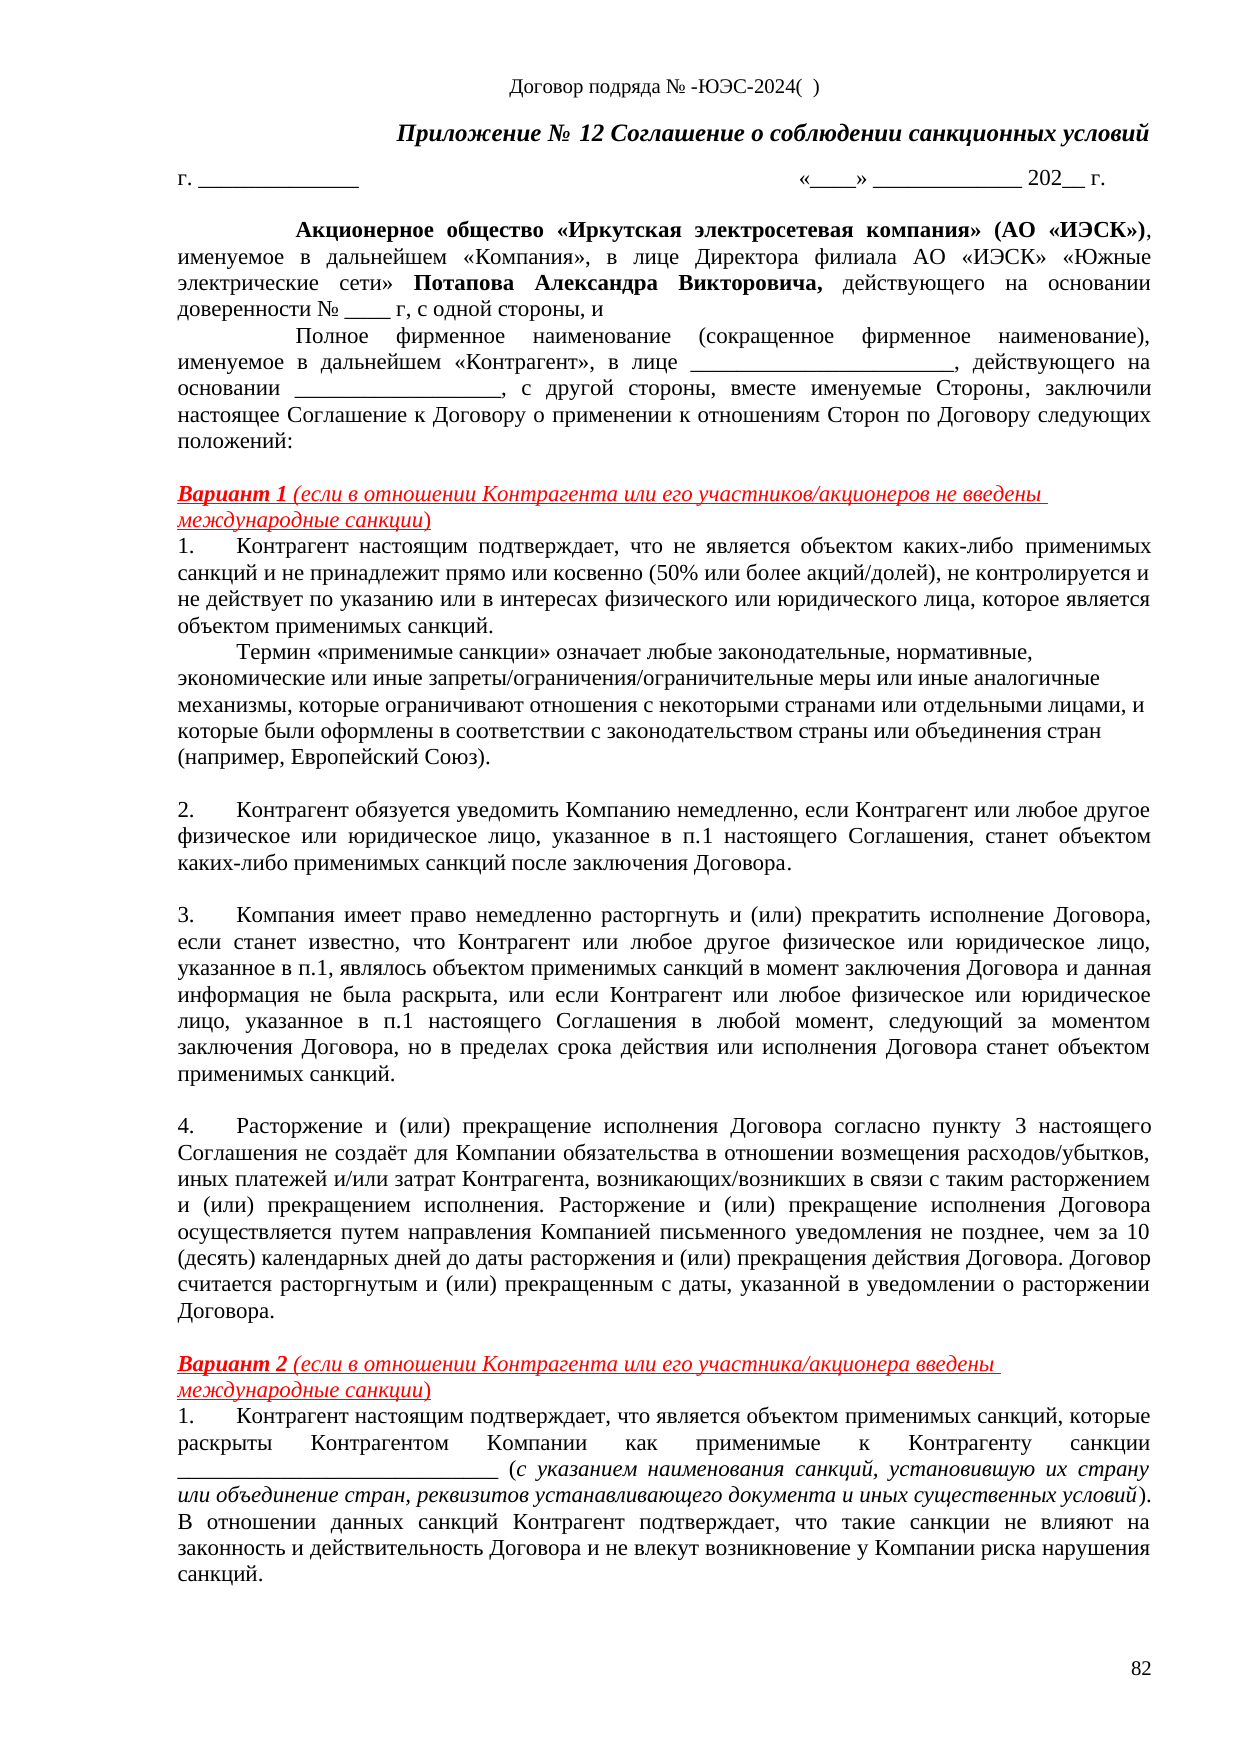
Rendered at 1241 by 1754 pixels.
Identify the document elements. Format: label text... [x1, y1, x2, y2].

list Приложение № 12 Соглашение о соблюдении санкционных условий [177, 118, 1152, 147]
list Компания имеет право немедленно расторгнуть и (или) прекратить исполнение Договора, если станет известно, что Контрагент или любое другое физическое или юридическое лицо, указанное в п.1, являлось объектом применимых санкций в момент заключения Договора и данная информация не была раскрыта, или если Контрагент или любое физическое или юридическое лицо, указанное в п.1 настоящего Соглашения в любой момент, следующий за моментом заключения Договора, но в пределах срока действия или исполнения Договора станет объектом применимых санкций. [177, 902, 1152, 1086]
text Вариант 1 (если в отношении Контрагента или его участников/акционеров не введены международные санкции) [177, 480, 1152, 533]
text Полное фирменное наименование (сокращенное фирменное наименование), именуемое в дальнейшем «Контрагент», в лице _______________________, действующего на основании __________________, с другой стороны, вместе именуемые Стороны, заключили настоящее Соглашение к Договору о применении к отношениям Сторон по Договору следующих положений: [177, 322, 1152, 453]
text Вариант 2 (если в отношении Контрагента или его участника/акционера введены международные санкции) [177, 1349, 1152, 1402]
text Акционерное общество «Иркутская электросетевая компания» (АО «ИЭСК»), именуемое в дальнейшем «Компания», в лице Директора филиала АО «ИЭСК» «Южные электрические сети» Потапова Александра Викторовича, действующего на основании доверенности № ____ г, с одной стороны, и [177, 216, 1152, 322]
text Термин «применимые санкции» означает любые законодательные, нормативные, экономические или иные запреты/ограничения/ограничительные меры или иные аналогичные механизмы, которые ограничивают отношения с некоторыми странами или отдельными лицами, и которые были оформлены в соответствии с законодательством страны или объединения стран (например, Европейский Союз). [177, 638, 1152, 770]
list Контрагент настоящим подтверждает, что не является объектом каких-либо применимых санкций и не принадлежит прямо или косвенно (50% или более акций/долей), не контролируется и не действует по указанию или в интересах физического или юридического лица, которое является объектом применимых санкций. [177, 533, 1152, 638]
list Расторжение и (или) прекращение исполнения Договора согласно пункту 3 настоящего Соглашения не создаёт для Компании обязательства в отношении возмещения расходов/убытков, иных платежей и/или затрат Контрагента, возникающих/возникших в связи с таким расторжением и (или) прекращением исполнения. Расторжение и (или) прекращение исполнения Договора осуществляется путем направления Компанией письменного уведомления не позднее, чем за 10 (десять) календарных дней до даты расторжения и (или) прекращения действия Договора. Договор считается расторгнутым и (или) прекращенным с даты, указанной в уведомлении о расторжении Договора. [177, 1112, 1152, 1323]
list Контрагент настоящим подтверждает, что является объектом применимых санкций, которые раскрыты Контрагентом Компании как применимые к Контрагенту санкции ____________________________ (с указанием наименования санкций, установившую их страну или объединение стран, реквизитов устанавливающего документа и иных существенных условий). В отношении данных санкций Контрагент подтверждает, что такие санкции не влияют на законность и действительность Договора и не влекут возникновение у Компании риска нарушения санкций. [177, 1402, 1152, 1587]
text г. ______________ «____» _____________ 202__ г. [177, 164, 1152, 190]
list Контрагент обязуется уведомить Компанию немедленно, если Контрагент или любое другое физическое или юридическое лицо, указанное в п.1 настоящего Соглашения, станет объектом каких-либо применимых санкций после заключения Договора. [177, 796, 1152, 875]
